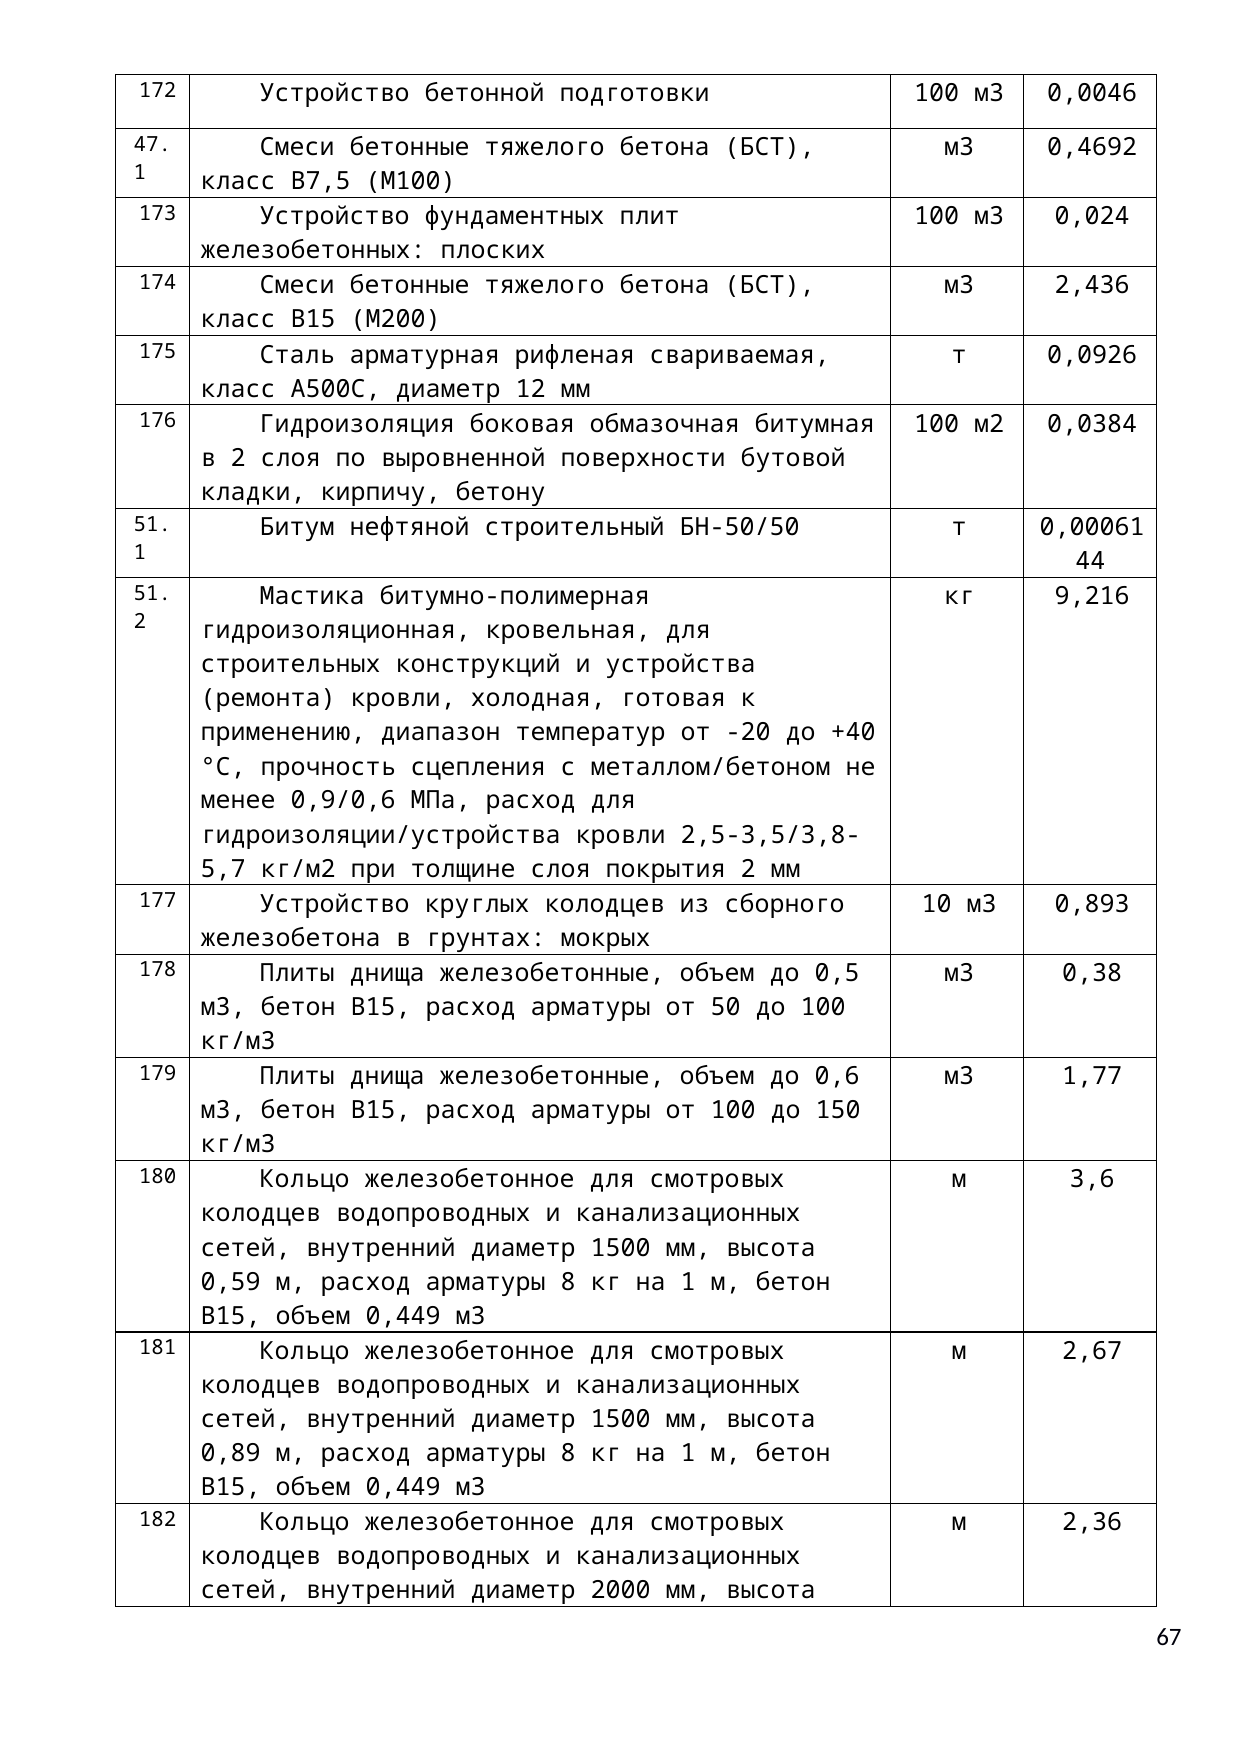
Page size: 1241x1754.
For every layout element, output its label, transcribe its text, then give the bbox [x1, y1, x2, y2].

table_cell Устройство бетонной подготовки [190, 75, 890, 128]
table_cell т [891, 509, 1023, 577]
table_cell кг [891, 578, 1023, 884]
table_cell 3,6 [1024, 1161, 1156, 1331]
table_cell Битум нефтяной строительный БН-50/50 [190, 509, 890, 577]
table_cell [116, 1058, 189, 1160]
table_cell Устройство фундаментных плит железобетонных: плоских [190, 198, 890, 266]
table_cell 2,67 [1024, 1333, 1156, 1503]
table_cell [116, 885, 189, 953]
table_cell 100 м2 [891, 405, 1023, 508]
table_cell Плиты днища железобетонные, объем до 0,6 м3, бетон В15, расход арматуры от 100 до 150 кг/м3 [190, 1058, 890, 1160]
table_cell 0,4692 [1024, 129, 1156, 197]
table_cell 51.2 [116, 578, 189, 884]
table_cell Мастика битумно-полимерная гидроизоляционная, кровельная, для строительных конструкций и устройства (ремонта) кровли, холодная, готовая к применению, диапазон температур от -20 до +40 °C, прочность сцепления с металлом/бетоном не менее 0,9/0,6 МПа, расход для гидроизоляции/устройства кровли 2,5-3,5/3,8-5,7 кг/м2 при толщине слоя покрытия 2 мм [190, 578, 890, 884]
table_cell [116, 1333, 189, 1503]
table_cell 9,216 [1024, 578, 1156, 884]
table_cell 100 м3 [891, 75, 1023, 128]
table_cell [116, 198, 189, 266]
table_cell 1,77 [1024, 1058, 1156, 1160]
table_cell 0,024 [1024, 198, 1156, 266]
table_cell Устройство круглых колодцев из сборного железобетона в грунтах: мокрых [190, 885, 890, 953]
table_cell Смеси бетонные тяжелого бетона (БСТ), класс В7,5 (М100) [190, 129, 890, 197]
table_cell 2,436 [1024, 267, 1156, 335]
table_cell 0,0384 [1024, 405, 1156, 508]
table_cell Кольцо железобетонное для смотровых колодцев водопроводных и канализационных сетей, внутренний диаметр 1500 мм, высота 0,89 м, расход арматуры 8 кг на 1 м, бетон В15, объем 0,449 м3 [190, 1333, 890, 1503]
table_cell м3 [891, 129, 1023, 197]
table_cell Сталь арматурная рифленая свариваемая, класс A500C, диаметр 12 мм [190, 336, 890, 404]
table_cell 47.1 [116, 129, 189, 197]
table_cell 0,893 [1024, 885, 1156, 953]
table_cell т [891, 336, 1023, 404]
table_cell 10 м3 [891, 885, 1023, 953]
table_cell 0,38 [1024, 955, 1156, 1057]
table_cell 0,0006144 [1024, 509, 1156, 577]
table_cell м [891, 1333, 1023, 1503]
table_cell м [891, 1504, 1023, 1606]
table_cell [116, 405, 189, 508]
table_cell [116, 267, 189, 335]
table_cell 100 м3 [891, 198, 1023, 266]
table_cell [116, 955, 189, 1057]
table_cell [116, 1504, 189, 1606]
table_cell 0,0926 [1024, 336, 1156, 404]
table_cell м3 [891, 1058, 1023, 1160]
table_cell м [891, 1161, 1023, 1331]
table_cell Плиты днища железобетонные, объем до 0,5 м3, бетон В15, расход арматуры от 50 до 100 кг/м3 [190, 955, 890, 1057]
table_cell 0,0046 [1024, 75, 1156, 128]
table_cell [116, 1161, 189, 1331]
table_cell м3 [891, 955, 1023, 1057]
table_cell [116, 75, 189, 128]
table_cell 2,36 [1024, 1504, 1156, 1606]
table_cell Кольцо железобетонное для смотровых колодцев водопроводных и канализационных сетей, внутренний диаметр 1500 мм, высота 0,59 м, расход арматуры 8 кг на 1 м, бетон В15, объем 0,449 м3 [190, 1161, 890, 1331]
table_cell Смеси бетонные тяжелого бетона (БСТ), класс В15 (М200) [190, 267, 890, 335]
table_cell [116, 336, 189, 404]
table_cell м3 [891, 267, 1023, 335]
table_cell 51.1 [116, 509, 189, 577]
table_cell Гидроизоляция боковая обмазочная битумная в 2 слоя по выровненной поверхности бутовой кладки, кирпичу, бетону [190, 405, 890, 508]
